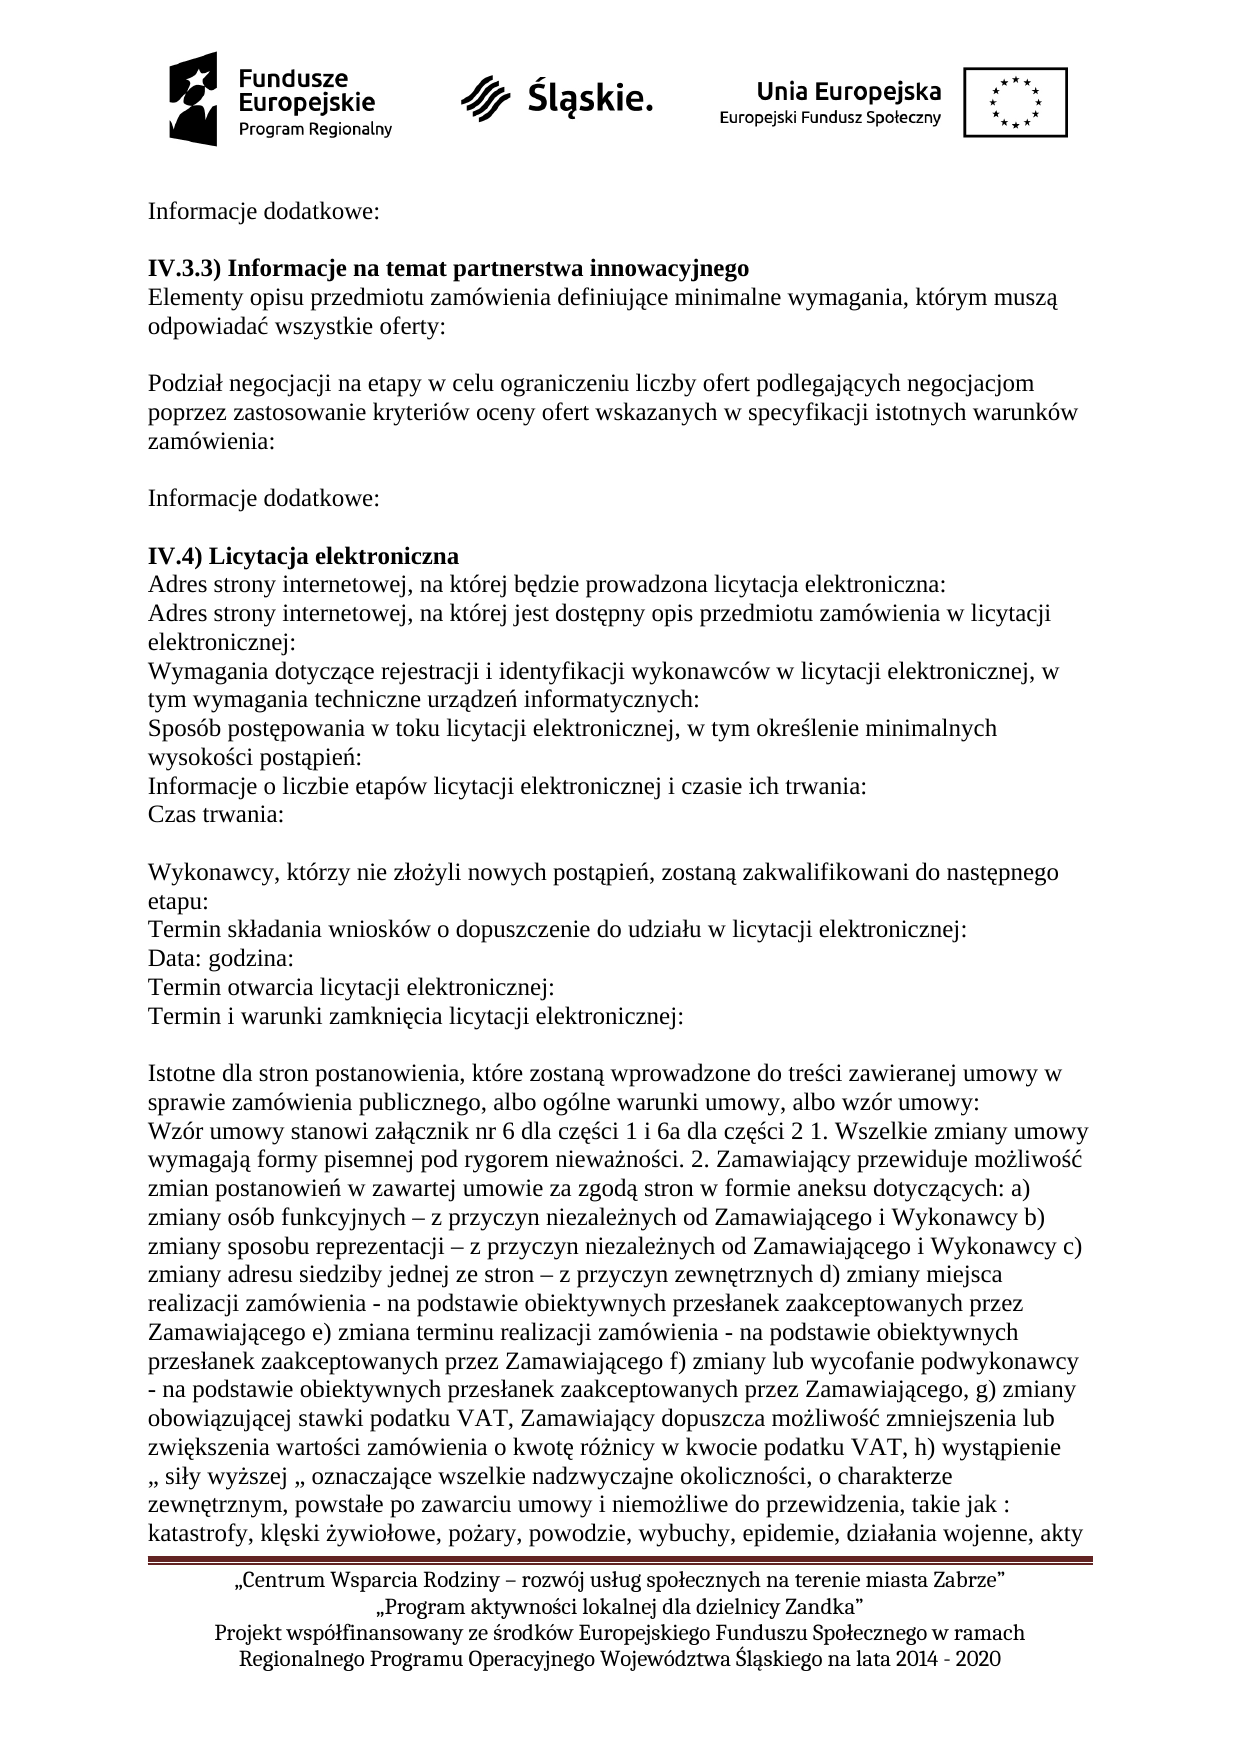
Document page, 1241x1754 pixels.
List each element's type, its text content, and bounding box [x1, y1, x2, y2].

text Adres strony internetowej, na której jest dostępny opis przedmiotu zamówienia w licytacji elektronicznej: [148, 598, 1093, 656]
text Informacje o liczbie etapów licytacji elektronicznej i czasie ich trwania: [148, 771, 1093, 799]
text Termin i warunki zamknięcia licytacji elektronicznej: [148, 1001, 1093, 1029]
text Istotne dla stron postanowienia, które zostaną wprowadzone do treści zawieranej umowy w sprawie zamówienia publicznego, albo ogólne warunki umowy, albo wzór umowy: [148, 1029, 1093, 1116]
text Wymagania dotyczące rejestracji i identyfikacji wykonawców w licytacji elektronicznej, w tym wymagania techniczne urządzeń informatycznych: [148, 656, 1093, 713]
picture [147, 29, 1090, 168]
text Termin składania wniosków o dopuszczenie do udziału w licytacji elektronicznej: Data: godzina: Termin otwarcia licytacji elektronicznej: [148, 914, 1093, 1001]
text Sposób postępowania w toku licytacji elektronicznej, w tym określenie minimalnych wysokości postąpień: [148, 713, 1093, 771]
text Czas trwania: Wykonawcy, którzy nie złożyli nowych postąpień, zostaną zakwalifikowani do następnego etapu: [148, 799, 1093, 914]
